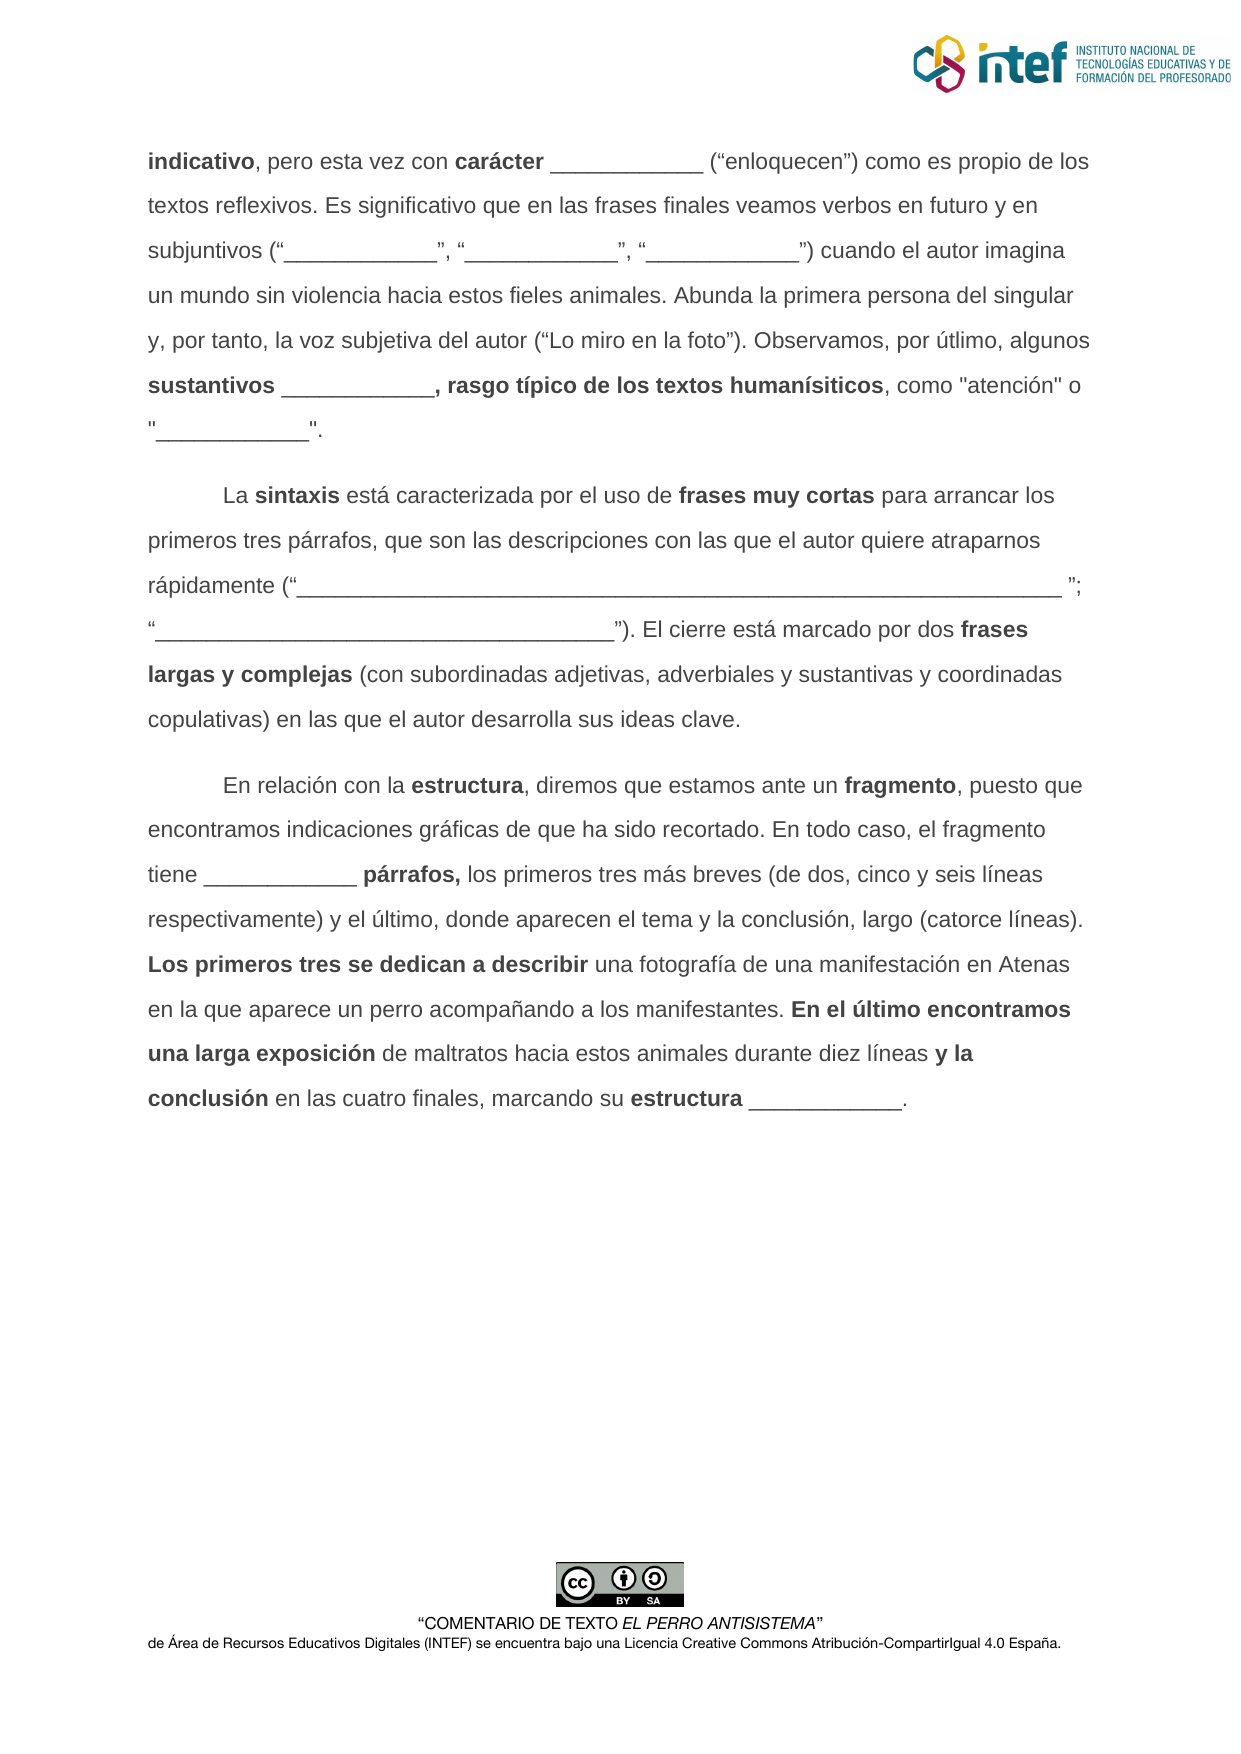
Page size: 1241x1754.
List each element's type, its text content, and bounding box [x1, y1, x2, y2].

picture [556, 1562, 684, 1607]
picture [913, 35, 1231, 93]
text En relación con la estructura, diremos que estamos ante un fragmento, puesto que encontramos indicaciones gráficas de que ha sido recortado. En todo caso, el fragmento tiene ____________ párrafos, los primeros tres más breves (de dos, cinco y seis líneas respectivamente) y el último, donde aparecen el tema y la conclusión, largo (catorce líneas). Los primeros tres se dedican a describir una fotografía de una manifestación en Atenas en la que aparece un perro acompañando a los manifestantes. En el último encontramos una larga exposición de maltratos hacia estos animales durante diez líneas y la conclusión en las cuatro finales, marcando su estructura ____________. [148, 772, 1093, 1111]
text La sintaxis está caracterizada por el uso de frases muy cortas para arrancar los primeros tres párrafos, que son las descripciones con las que el autor quiere atraparnos rápidamente (“____________________________________________________________ ”; “____________________________________”). El cierre está marcado por dos frases largas y complejas (con subordinadas adjetivas, adverbiales y sustantivas y coordinadas copulativas) en las que el autor desarrolla sus ideas clave. [148, 482, 1093, 732]
